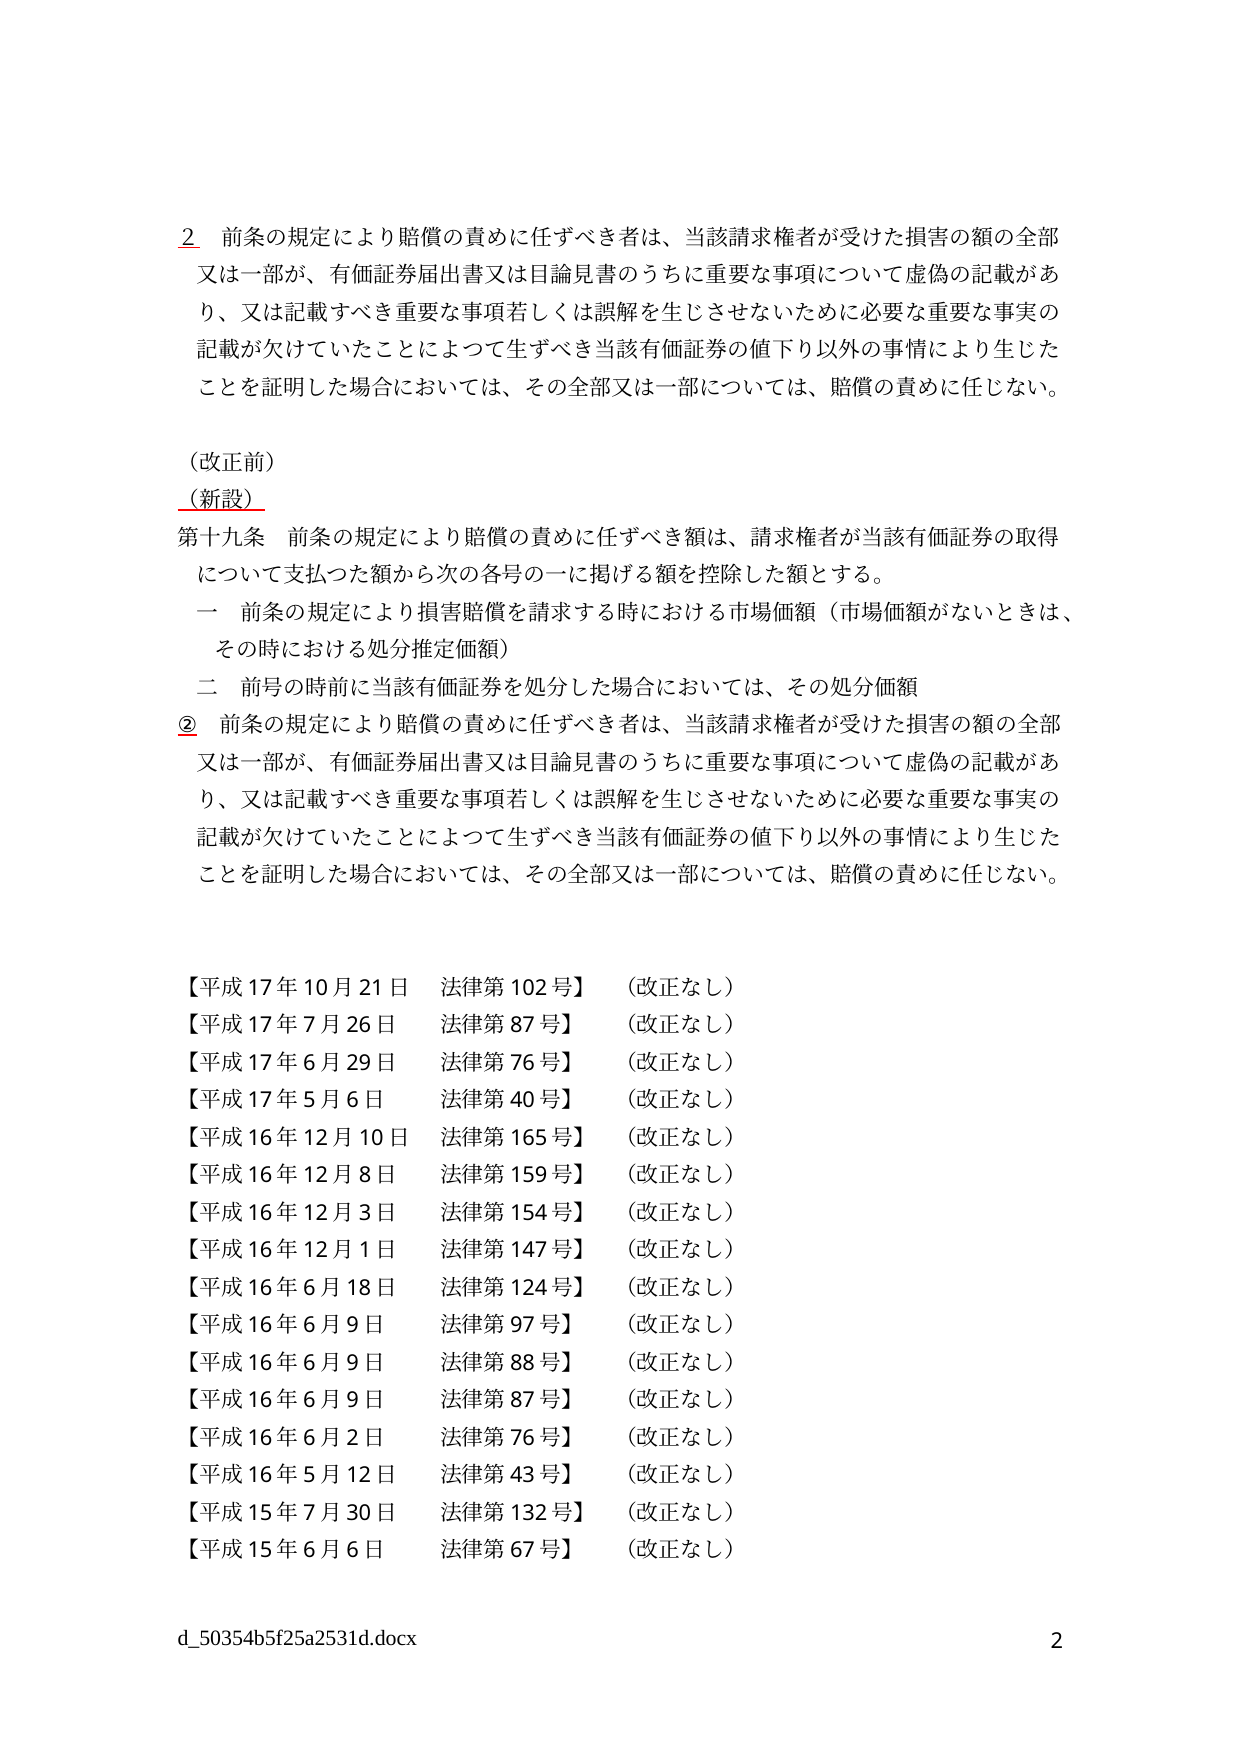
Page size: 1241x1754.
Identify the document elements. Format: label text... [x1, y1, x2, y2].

text 【平成16年6月9日 法律第97号】 （改正なし） [177, 1304, 1063, 1342]
text 【平成16年5月12日 法律第43号】 （改正なし） [177, 1454, 1063, 1492]
text 第十九条 前条の規定により賠償の責めに任ずべき額は、請求権者が当該有価証券の取得について支払つた額から次の各号の一に掲げる額を控除した額とする。 [177, 517, 1063, 592]
text 【平成16年6月18日 法律第124号】 （改正なし） [177, 1267, 1063, 1304]
text 【平成17年7月26日 法律第87号】 （改正なし） [177, 1004, 1063, 1042]
text 【平成16年12月8日 法律第159号】 （改正なし） [177, 1154, 1063, 1192]
text （改正前） [177, 442, 1063, 479]
text 【平成17年5月6日 法律第40号】 （改正なし） [177, 1079, 1063, 1117]
text 【平成17年6月29日 法律第76号】 （改正なし） [177, 1042, 1063, 1079]
text 【平成16年6月2日 法律第76号】 （改正なし） [177, 1417, 1063, 1454]
text 【平成16年6月9日 法律第88号】 （改正なし） [177, 1342, 1063, 1379]
text 【平成17年10月21日 法律第102号】 （改正なし） [177, 967, 1063, 1004]
text ２ 前条の規定により賠償の責めに任ずべき者は、当該請求権者が受けた損害の額の全部又は一部が、有価証券届出書又は目論見書のうちに重要な事項について虚偽の記載があり、又は記載すべき重要な事項若しくは誤解を生じさせないために必要な重要な事実の記載が欠けていたことによつて生ずべき当該有価証券の値下り以外の事情により生じたことを証明した場合においては、その全部又は一部については、賠償の責めに任じない。 [177, 217, 1063, 404]
text 【平成16年12月10日 法律第165号】 （改正なし） [177, 1117, 1063, 1154]
text ② 前条の規定により賠償の責めに任ずべき者は、当該請求権者が受けた損害の額の全部又は一部が、有価証券届出書又は目論見書のうちに重要な事項について虚偽の記載があり、又は記載すべき重要な事項若しくは誤解を生じさせないために必要な重要な事実の記載が欠けていたことによつて生ずべき当該有価証券の値下り以外の事情により生じたことを証明した場合においては、その全部又は一部については、賠償の責めに任じない。 [177, 704, 1063, 892]
text 【平成15年7月30日 法律第132号】 （改正なし） [177, 1492, 1063, 1529]
text （新設） [177, 479, 1063, 517]
text 二 前号の時前に当該有価証券を処分した場合においては、その処分価額 [196, 667, 1063, 704]
text 一 前条の規定により損害賠償を請求する時における市場価額（市場価額がないときは、その時における処分推定価額） [196, 592, 1063, 667]
text 【平成16年12月3日 法律第154号】 （改正なし） [177, 1192, 1063, 1229]
text 【平成15年6月6日 法律第67号】 （改正なし） [177, 1529, 1063, 1567]
text 【平成16年6月9日 法律第87号】 （改正なし） [177, 1379, 1063, 1417]
text 【平成16年12月1日 法律第147号】 （改正なし） [177, 1229, 1063, 1267]
